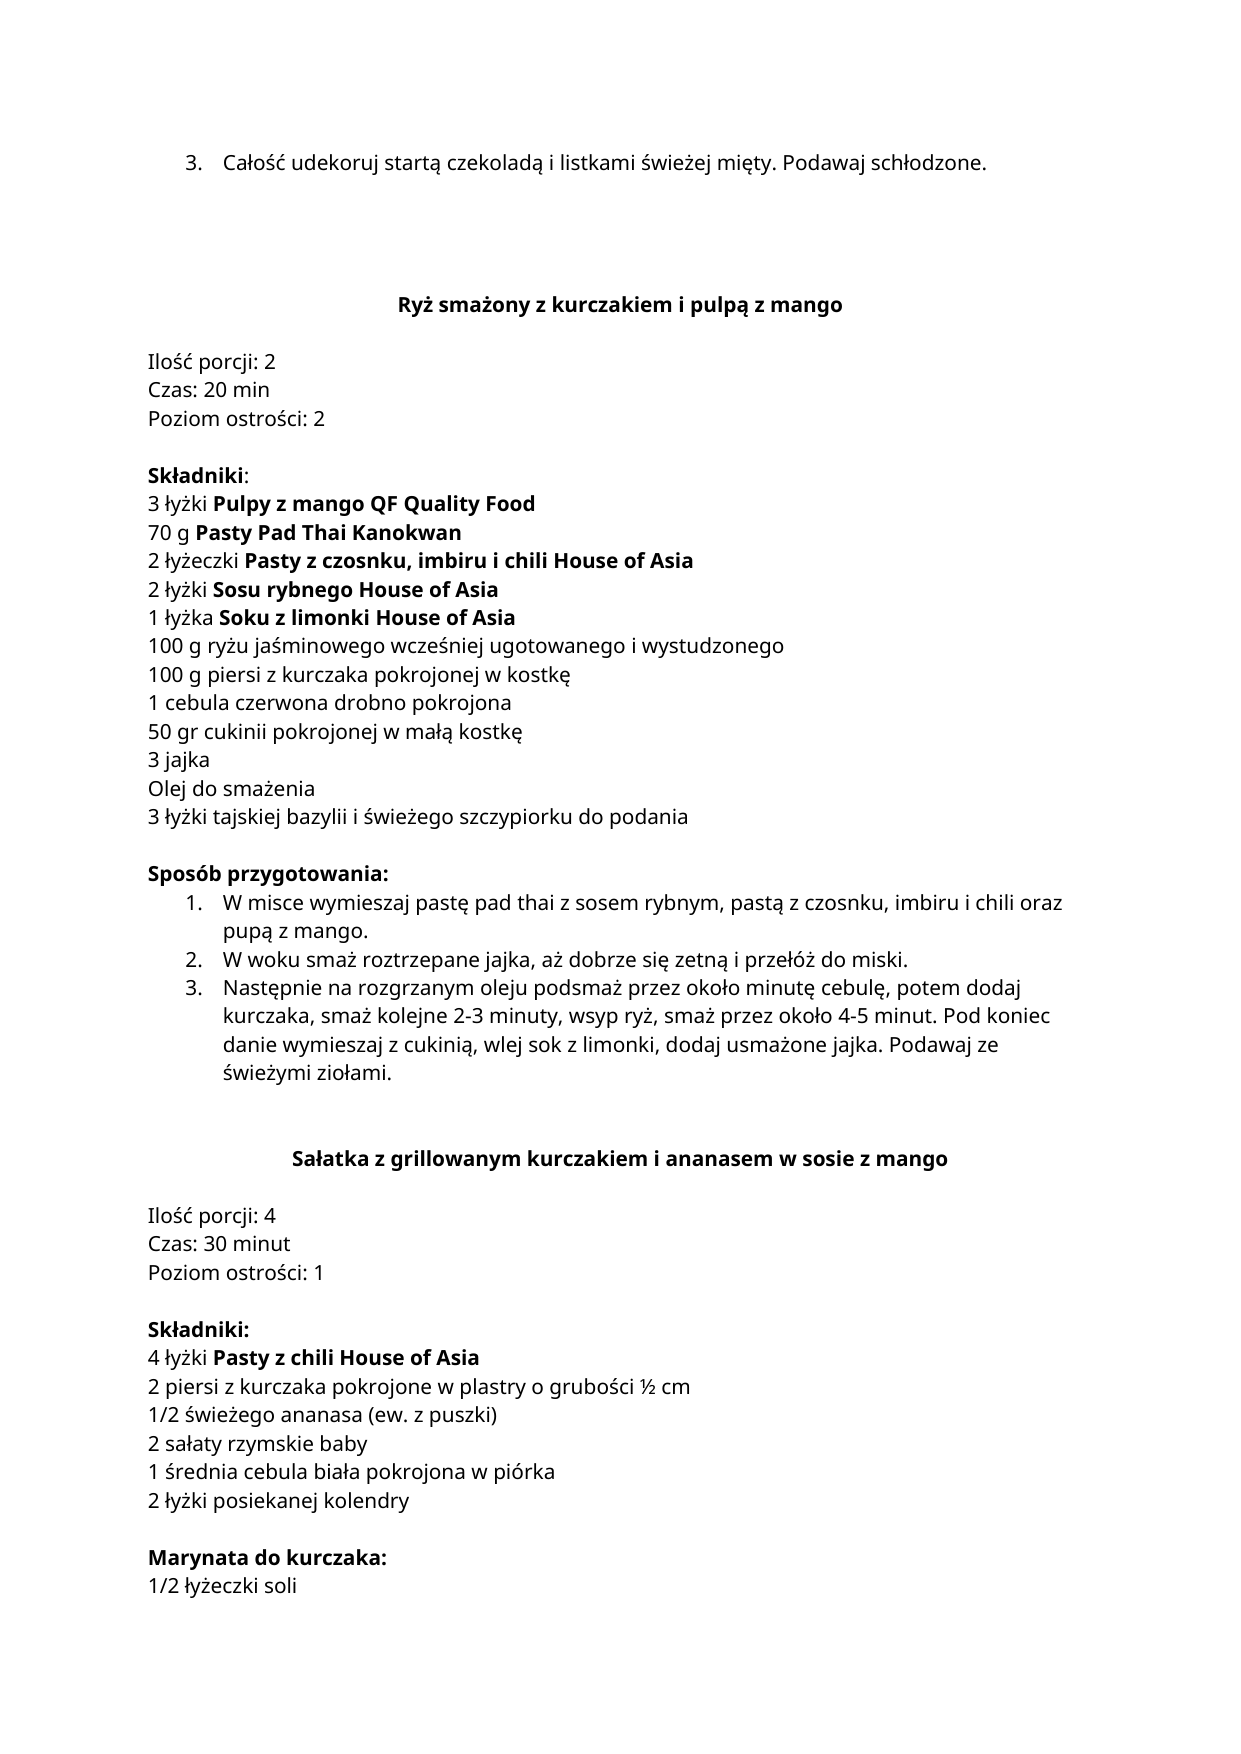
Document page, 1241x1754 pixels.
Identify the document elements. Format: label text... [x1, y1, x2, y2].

text 1 cebula czerwona drobno pokrojona [148, 688, 1093, 717]
text Sposób przygotowania: [148, 859, 1093, 888]
text Marynata do kurczaka: [148, 1543, 1093, 1571]
text 3 jajka [148, 745, 1093, 774]
text Poziom ostrości: 1 [148, 1258, 1093, 1286]
text Ryż smażony z kurczakiem i pulpą z mango [148, 290, 1093, 318]
text Składniki: [148, 461, 1093, 489]
text Sałatka z grillowanym kurczakiem i ananasem w sosie z mango [148, 1144, 1093, 1172]
text 70 g Pasty Pad Thai Kanokwan [148, 518, 1093, 546]
text 1/2 łyżeczki soli [148, 1571, 1093, 1600]
text 3 łyżki tajskiej bazylii i świeżego szczypiorku do podania [148, 802, 1093, 831]
text Ilość porcji: 4 [148, 1201, 1093, 1229]
text 2 łyżki posiekanej kolendry [148, 1486, 1093, 1514]
text 2 piersi z kurczaka pokrojone w plastry o grubości ½ cm [148, 1372, 1093, 1400]
text Czas: 30 minut [148, 1229, 1093, 1258]
text 1 średnia cebula biała pokrojona w piórka [148, 1457, 1093, 1486]
list Następnie na rozgrzanym oleju podsmaż przez około minutę cebulę, potem dodaj kurczaka, smaż kolejne 2-3 minuty, wsyp ryż, smaż przez około 4-5 minut. Pod koniec danie wymieszaj z cukinią, wlej sok z limonki, dodaj usmażone jajka. Podawaj ze świeżymi ziołami. [185, 973, 1093, 1087]
text 3 łyżki Pulpy z mango QF Quality Food [148, 489, 1093, 518]
list W misce wymieszaj pastę pad thai z sosem rybnym, pastą z czosnku, imbiru i chili oraz pupą z mango. [185, 888, 1093, 945]
text Składniki: [148, 1315, 1093, 1343]
text 1/2 świeżego ananasa (ew. z puszki) [148, 1400, 1093, 1429]
text Czas: 20 min [148, 375, 1093, 404]
text 100 g ryżu jaśminowego wcześniej ugotowanego i wystudzonego [148, 632, 1093, 660]
text 2 sałaty rzymskie baby [148, 1429, 1093, 1457]
text 1 łyżka Soku z limonki House of Asia [148, 603, 1093, 632]
text 2 łyżki Sosu rybnego House of Asia [148, 575, 1093, 603]
text 50 gr cukinii pokrojonej w małą kostkę [148, 717, 1093, 745]
text 2 łyżeczki Pasty z czosnku, imbiru i chili House of Asia [148, 546, 1093, 575]
text Ilość porcji: 2 [148, 347, 1093, 375]
text 4 łyżki Pasty z chili House of Asia [148, 1343, 1093, 1372]
list Całość udekoruj startą czekoladą i listkami świeżej mięty. Podawaj schłodzone. [185, 148, 1093, 176]
text Poziom ostrości: 2 [148, 404, 1093, 432]
list W woku smaż roztrzepane jajka, aż dobrze się zetną i przełóż do miski. [185, 945, 1093, 973]
text Olej do smażenia [148, 774, 1093, 802]
text 100 g piersi z kurczaka pokrojonej w kostkę [148, 660, 1093, 688]
